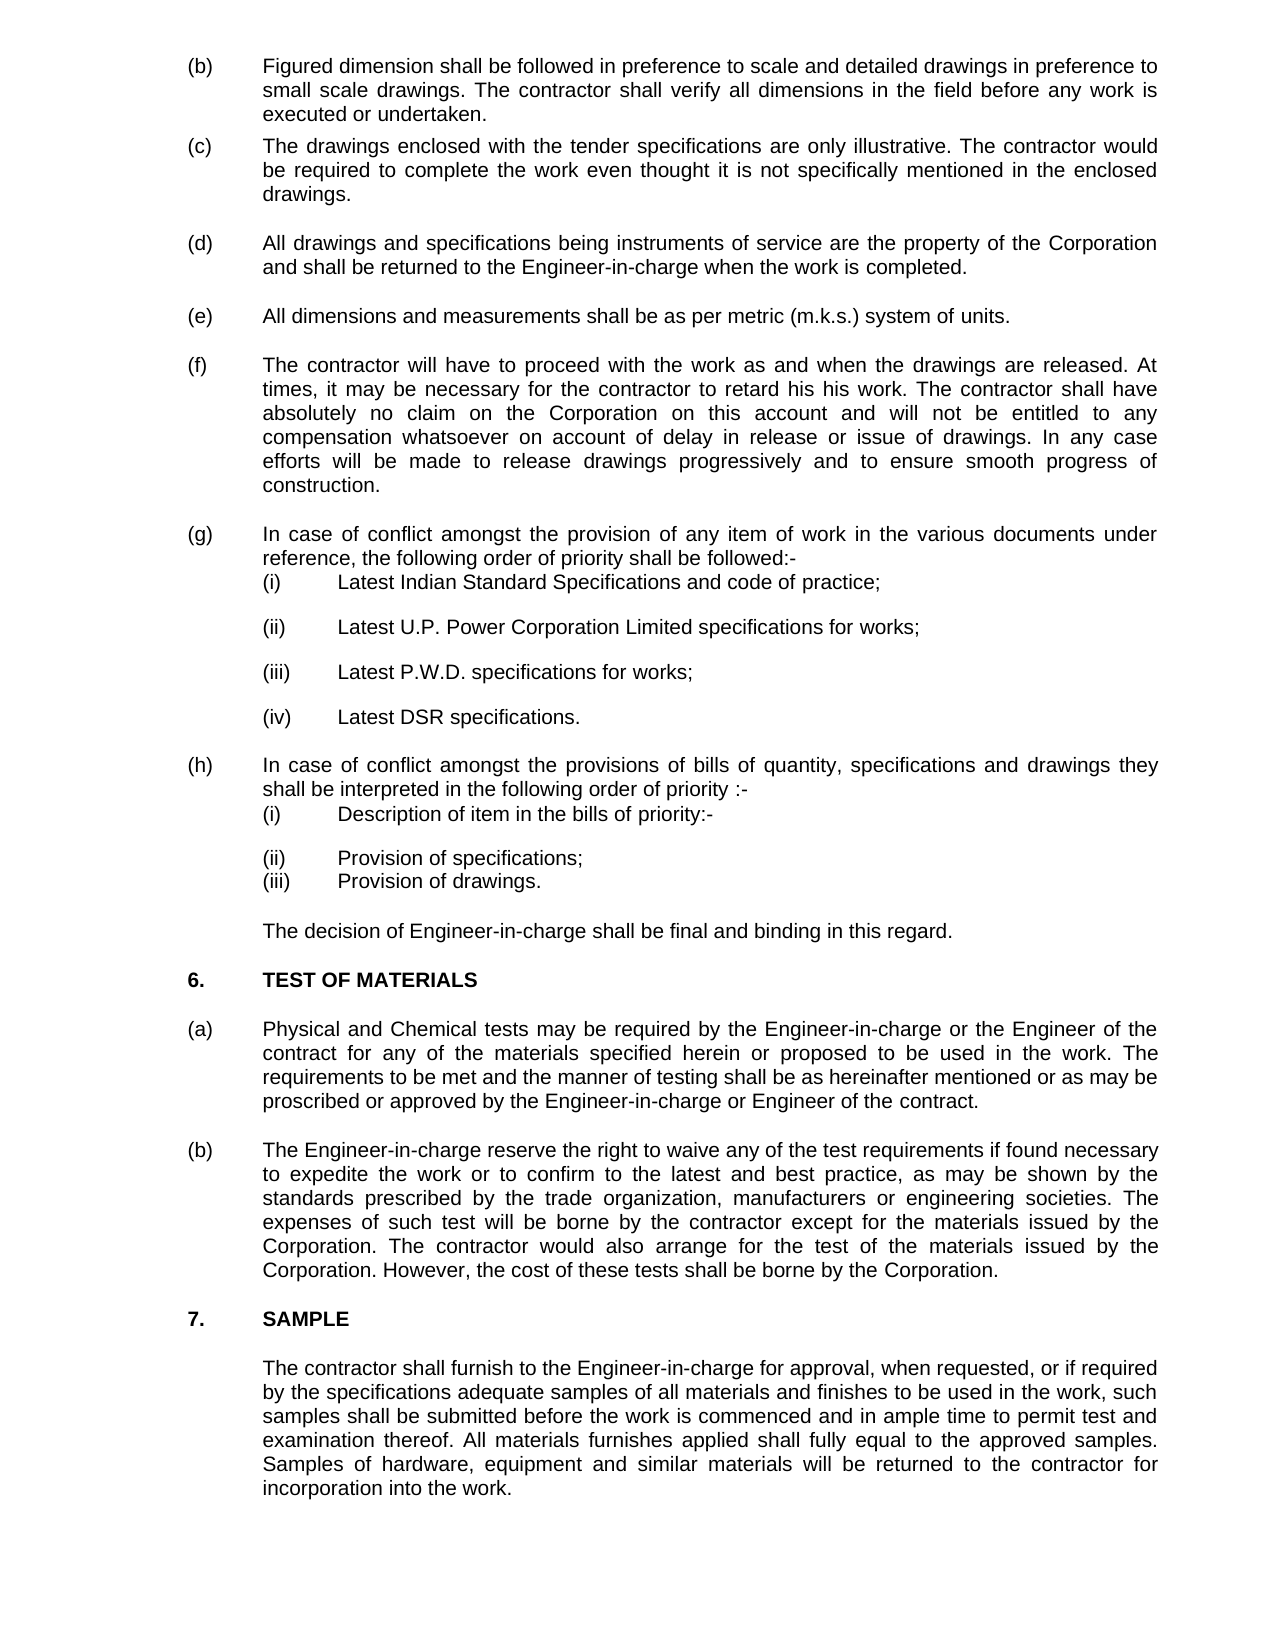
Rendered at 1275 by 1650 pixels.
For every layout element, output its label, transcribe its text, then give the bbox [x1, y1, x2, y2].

list All dimensions and measurements shall be as per metric (m.k.s.) system of units. [187, 304, 1183, 328]
list Latest P.W.D. specifications for works; [262, 660, 1183, 684]
list The Engineer-in-charge reserve the right to waive any of the test requirements if found necessary to expedite the work or to confirm to the latest and best practice, as may be shown by the standards prescribed by the trade organization, manufacturers or engineering societies. The expenses of such test will be borne by the contractor except for the materials issued by the Corporation. The contractor would also arrange for the test of the materials issued by the Corporation. However, the cost of these tests shall be borne by the Corporation. [187, 1138, 1160, 1281]
list In case of conflict amongst the provision of any item of work in the various documents under reference, the following order of priority shall be followed:- [187, 522, 1158, 570]
text The decision of Engineer-in-charge shall be final and binding in this regard. [262, 919, 1183, 943]
list Provision of specifications; [262, 846, 1183, 870]
subtitle SAMPLE [187, 1306, 1183, 1330]
text The contractor shall furnish to the Engineer-in-charge for approval, when requested, or if required by the specifications adequate samples of all materials and finishes to be used in the work, such samples shall be submitted before the work is commenced and in ample time to permit test and examination thereof. All materials furnishes applied shall fully equal to the approved samples. Samples of hardware, equipment and similar materials will be returned to the contractor for incorporation into the work. [262, 1356, 1159, 1499]
list Provision of drawings. [262, 870, 1183, 894]
list Figured dimension shall be followed in preference to scale and detailed drawings in preference to small scale drawings. The contractor shall verify all dimensions in the field before any work is executed or undertaken. [187, 54, 1159, 126]
list The drawings enclosed with the tender specifications are only illustrative. The contractor would be required to complete the work even thought it is not specifically mentioned in the enclosed drawings. [187, 134, 1159, 206]
list Latest DSR specifications. [262, 704, 1183, 728]
list The contractor will have to proceed with the work as and when the drawings are released. At times, it may be necessary for the contractor to retard his his work. The contractor shall have absolutely no claim on the Corporation on this account and will not be entitled to any compensation whatsoever on account of delay in release or issue of drawings. In any case efforts will be made to release drawings progressively and to ensure smooth progress of construction. [187, 353, 1159, 497]
list Latest Indian Standard Specifications and code of practice; [262, 570, 1183, 594]
list Description of item in the bills of priority:- [262, 802, 1183, 826]
list Latest U.P. Power Corporation Limited specifications for works; [262, 615, 1183, 639]
list All drawings and specifications being instruments of service are the property of the Corporation and shall be returned to the Engineer-in-charge when the work is completed. [187, 231, 1159, 279]
list Physical and Chemical tests may be required by the Engineer-in-charge or the Engineer of the contract for any of the materials specified herein or proposed to be used in the work. The requirements to be met and the manner of testing shall be as hereinafter mentioned or as may be proscribed or approved by the Engineer-in-charge or Engineer of the contract. [187, 1017, 1160, 1113]
list In case of conflict amongst the provisions of bills of quantity, specifications and drawings they shall be interpreted in the following order of priority :- [187, 753, 1160, 801]
subtitle TEST OF MATERIALS [187, 968, 1183, 992]
